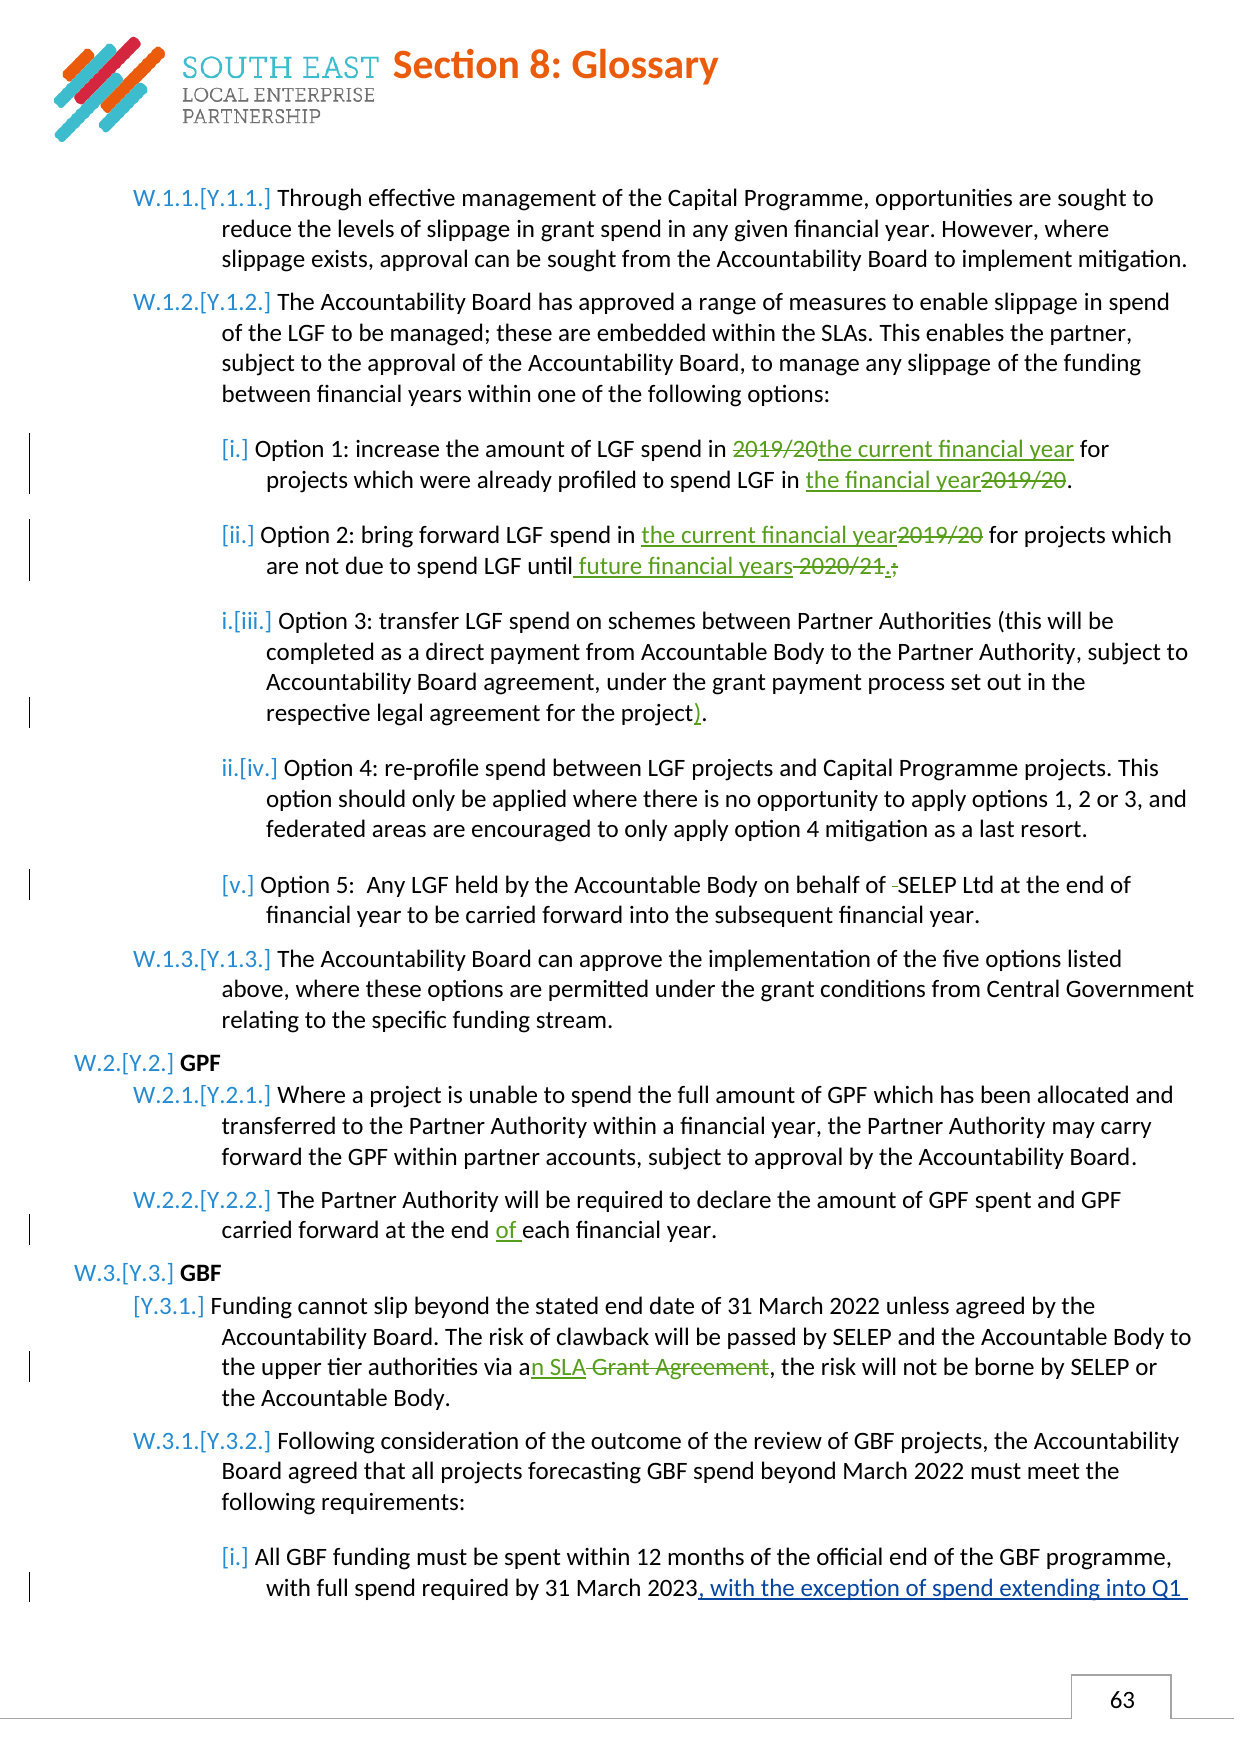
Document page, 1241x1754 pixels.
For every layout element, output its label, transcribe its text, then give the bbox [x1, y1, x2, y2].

subtitle GBF [74, 1257, 1196, 1288]
subtitle GPF [74, 1047, 1196, 1077]
subtitle The Accountability Board can approve the implementation of the five options listed above, where these options are permitted under the grant conditions from Central Government relating to the specific funding stream. [133, 943, 1196, 1034]
subtitle The Accountability Board has approved a range of measures to enable slippage in spend of the LGF to be managed; these are embedded within the SLAs. This enables the partner, subject to the approval of the Accountability Board, to manage any slippage of the funding between financial years within one of the following options: [133, 286, 1196, 408]
subtitle All GBF funding must be spent within 12 months of the official end of the GBF programme, with full spend required by 31 March 2023 [221, 1541, 1196, 1602]
subtitle Funding cannot slip beyond the stated end date of 31 March 2022 unless agreed by the Accountability Board. The risk of clawback will be passed by SELEP and the Accountable Body to the upper tier authorities via a, the risk will not be borne by SELEP or the Accountable Body. [133, 1290, 1196, 1412]
subtitle Option 5: Any LGF held by the Accountable Body on behalf of SELEP Ltd at the end of financial year to be carried forward into the subsequent financial year. [221, 869, 1196, 930]
subtitle Following consideration of the outcome of the review of GBF projects, the Accountability Board agreed that all projects forecasting GBF spend beyond March 2022 must meet the following requirements: [133, 1425, 1196, 1516]
subtitle Option 4: re-profile spend between LGF projects and Capital Programme projects. This option should only be applied where there is no opportunity to apply options 1, 2 or 3, and federated areas are encouraged to only apply option 4 mitigation as a last resort. [221, 753, 1196, 844]
subtitle Option 2: bring forward LGF spend in for projects which are not due to spend LGF until [221, 519, 1196, 581]
subtitle Option 3: transfer LGF spend on schemes between Partner Authorities (this will be completed as a direct payment from Accountable Body to the Partner Authority, subject to Accountability Board agreement, under the grant payment process set out in the respective legal agreement for the project. [221, 606, 1196, 728]
subtitle The Partner Authority will be required to declare the amount of GPF spent and GPF carried forward at the end each financial year. [133, 1184, 1196, 1245]
picture [46, 28, 385, 147]
subtitle Through effective management of the Capital Programme, opportunities are sought to reduce the levels of slippage in grant spend in any given financial year. However, where slippage exists, approval can be sought from the Accountability Board to implement mitigation. [133, 182, 1196, 274]
subtitle Option 1: increase the amount of LGF spend in for projects which were already profiled to spend LGF in . [221, 433, 1196, 494]
subtitle Where a project is unable to spend the full amount of GPF which has been allocated and transferred to the Partner Authority within a financial year, the Partner Authority may carry forward the GPF within partner accounts, subject to approval by the Accountability Board. [133, 1080, 1196, 1171]
